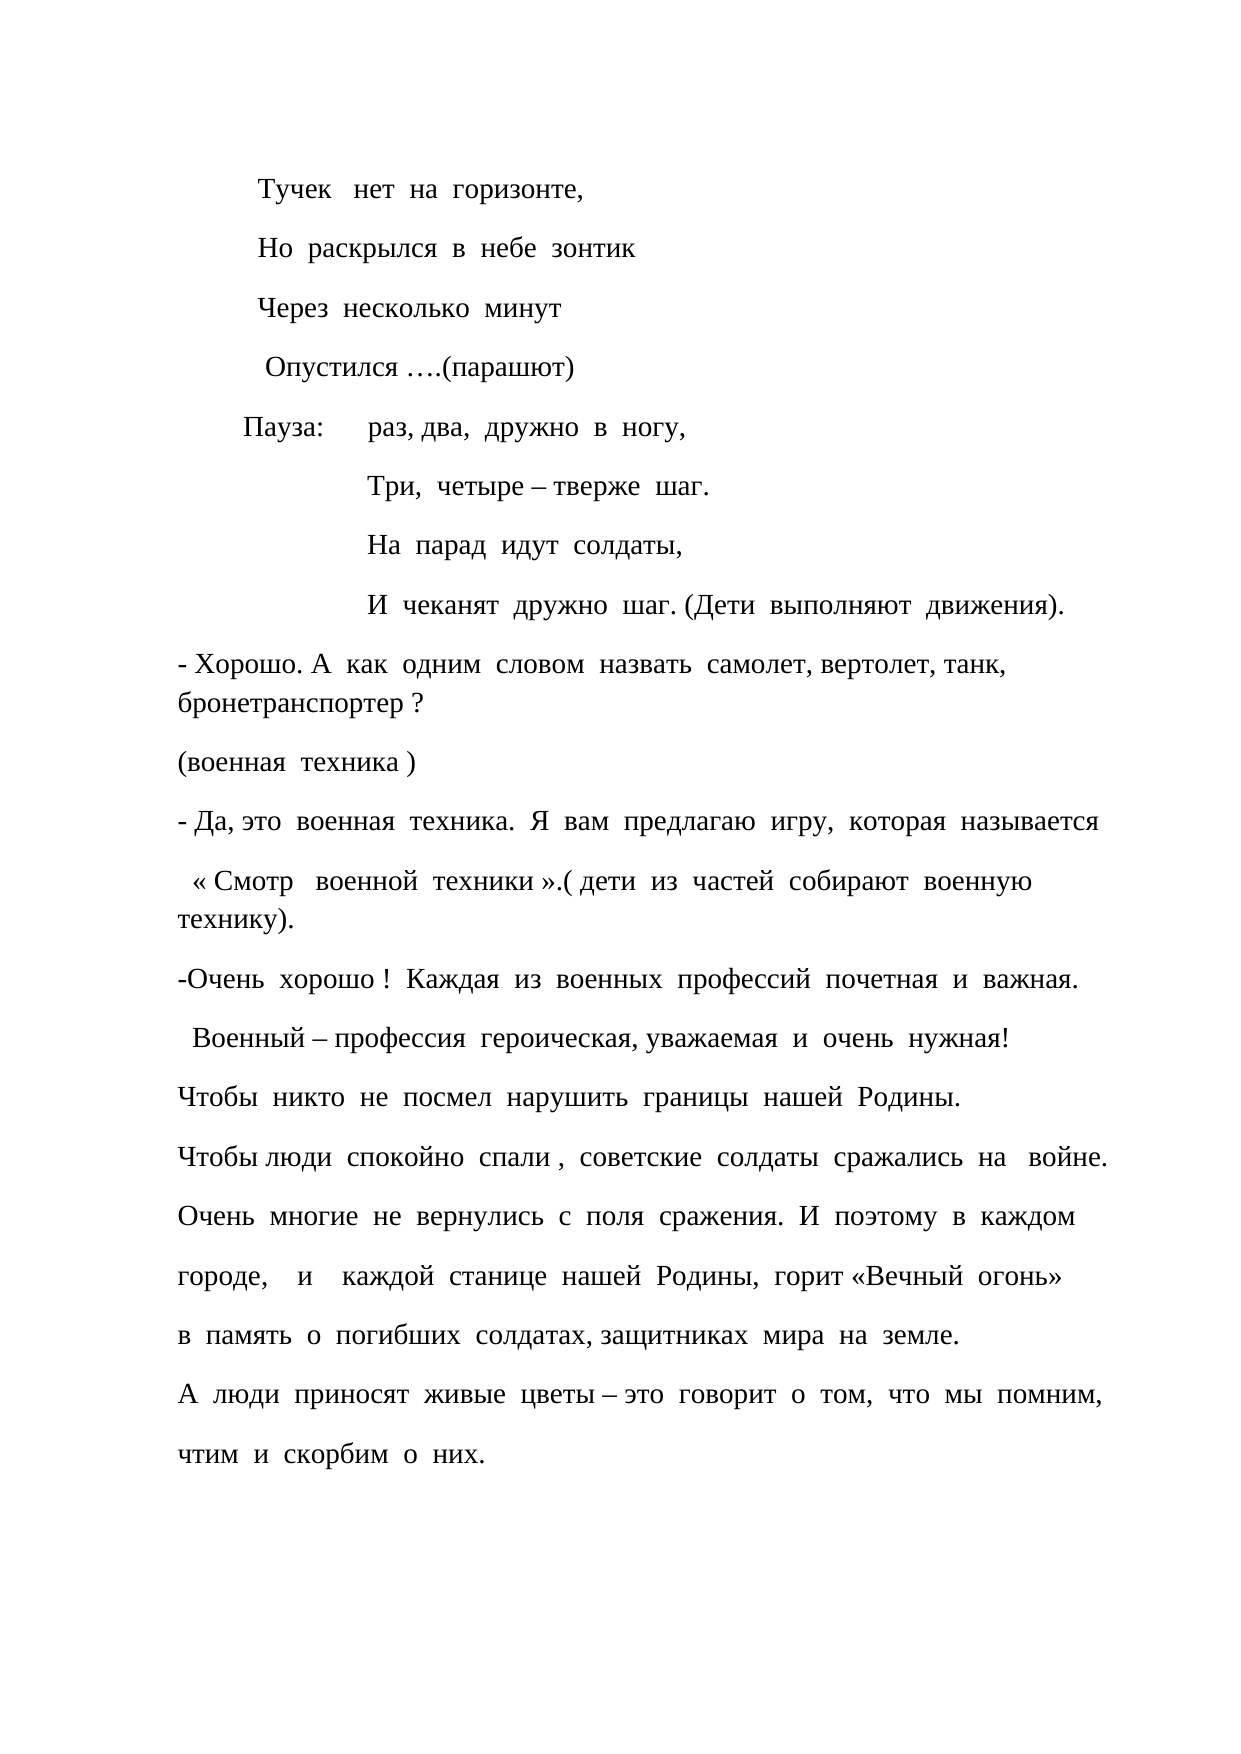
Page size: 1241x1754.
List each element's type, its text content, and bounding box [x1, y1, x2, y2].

text -Очень хорошо ! Каждая из военных профессий почетная и важная. [177, 961, 1152, 994]
text (военная техника ) [177, 744, 1152, 778]
text Пауза: раз, два, дружно в ногу, [177, 409, 1152, 442]
text Опустился ….(парашют) [177, 349, 1152, 383]
text - Хорошо. А как одним словом назвать самолет, вертолет, танк, бронетранспортер ? [177, 646, 1152, 718]
text Военный – профессия героическая, уважаемая и очень нужная! [177, 1020, 1152, 1054]
text Чтобы люди спокойно спали , советские солдаты сражались на войне. [177, 1139, 1152, 1172]
text А люди приносят живые цветы – это говорит о том, что мы помним, [177, 1376, 1152, 1410]
text - Да, это военная техника. Я вам предлагаю игру, которая называется [177, 803, 1152, 837]
text чтим и скорбим о них. [177, 1436, 1152, 1469]
text Чтобы никто не посмел нарушить границы нашей Родины. [177, 1079, 1152, 1113]
text Через несколько минут [177, 290, 1152, 323]
text Очень многие не вернулись с поля сражения. И поэтому в каждом [177, 1198, 1152, 1232]
text На парад идут солдаты, [177, 527, 1152, 561]
text И чеканят дружно шаг. (Дети выполняют движения). [177, 587, 1152, 620]
text Тучек нет на горизонте, [177, 171, 1152, 205]
text в память о погибших солдатах, защитниках мира на земле. [177, 1317, 1152, 1351]
text Но раскрылся в небе зонтик [177, 231, 1152, 264]
text городе, и каждой станице нашей Родины, горит «Вечный огонь» [177, 1258, 1152, 1291]
text Три, четыре – тверже шаг. [177, 468, 1152, 502]
text « Смотр военной техники ».( дети из частей собирают военную технику). [177, 863, 1152, 935]
